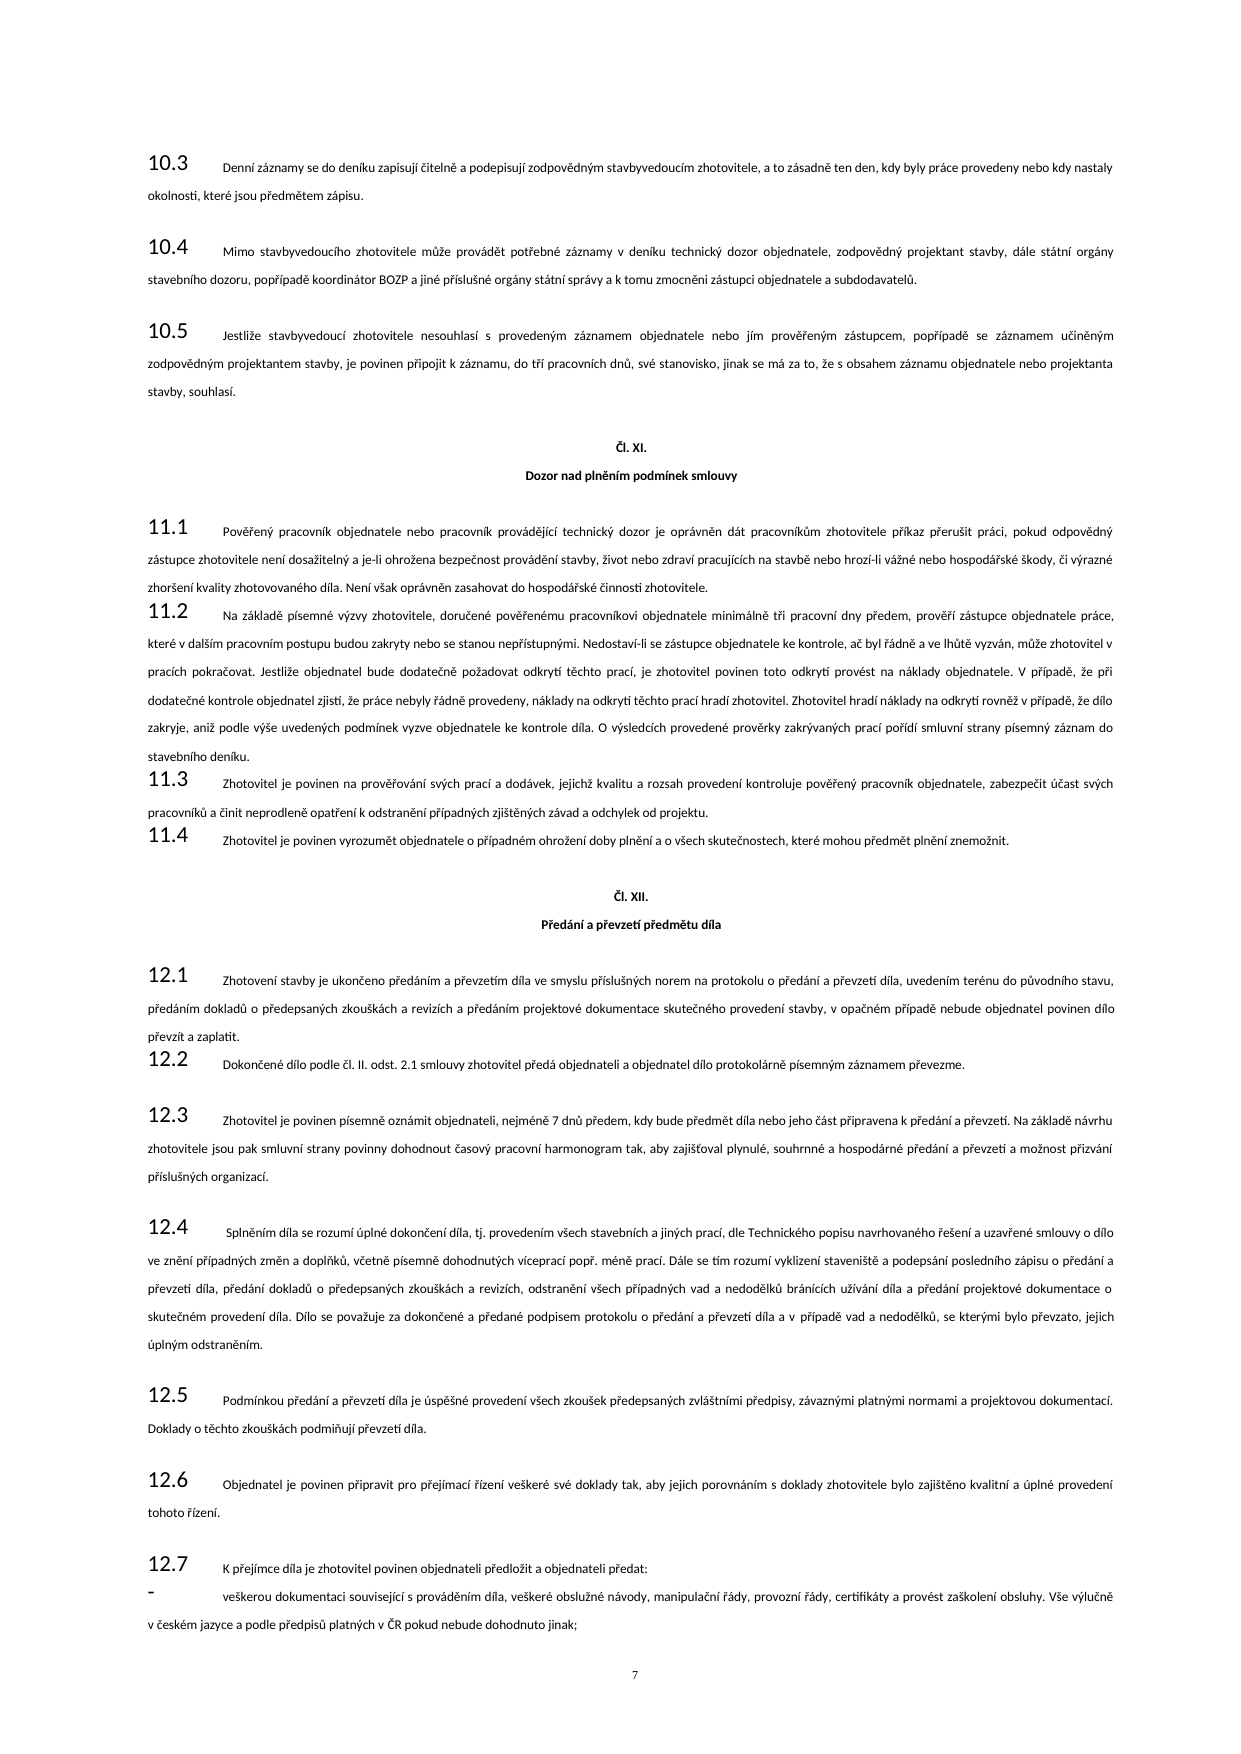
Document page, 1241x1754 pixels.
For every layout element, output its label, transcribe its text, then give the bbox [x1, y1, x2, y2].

list Mimo stavbyvedoucího zhotovitele může provádět potřebné záznamy v deníku technický dozor objednatele, zodpovědný projektant stavby, dále státní orgány stavebního dozoru, popřípadě koordinátor BOZP a jiné příslušné orgány státní správy a k tomu zmocněni zástupci objednatele a subdodavatelů. [147, 232, 1115, 288]
list Objednatel je povinen připravit pro přejímací řízení veškeré své doklady tak, aby jejich porovnáním s doklady zhotovitele bylo zajištěno kvalitní a úplné provedení tohoto řízení. [147, 1465, 1115, 1521]
list K přejímce díla je zhotovitel povinen objednateli předložit a objednateli předat: [147, 1549, 1115, 1577]
text Dozor nad plněním podmínek smlouvy [147, 456, 1115, 484]
list Zhotovení stavby je ukončeno předáním a převzetím díla ve smyslu příslušných norem na protokolu o předání a převzetí díla, uvedením terénu do původního stavu, předáním dokladů o předepsaných zkouškách a revizích a předáním projektové dokumentace skutečného provedení stavby, v opačném případě nebude objednatel povinen dílo převzít a zaplatit. [147, 960, 1115, 1044]
list Zhotovitel je povinen písemně oznámit objednateli, nejméně 7 dnů předem, kdy bude předmět díla nebo jeho část připravena k předání a převzetí. Na základě návrhu zhotovitele jsou pak smluvní strany povinny dohodnout časový pracovní harmonogram tak, aby zajišťoval plynulé, souhrnné a hospodárné předání a převzetí a možnost přizvání příslušných organizací. [147, 1100, 1115, 1184]
text Předání a převzetí předmětu díla [147, 904, 1115, 932]
list Zhotovitel je povinen na prověřování svých prací a dodávek, jejichž kvalitu a rozsah provedení kontroluje pověřený pracovník objednatele, zabezpečit účast svých pracovníků a činit neprodleně opatření k odstranění případných zjištěných závad a odchylek od projektu. [147, 764, 1115, 820]
list Zhotovitel je povinen vyrozumět objednatele o případném ohrožení doby plnění a o všech skutečnostech, které mohou předmět plnění znemožnit. [147, 820, 1115, 848]
list Na základě písemné výzvy zhotovitele, doručené pověřenému pracovníkovi objednatele minimálně tři pracovní dny předem, prověří zástupce objednatele práce, které v dalším pracovním postupu budou zakryty nebo se stanou nepřístupnými. Nedostaví-li se zástupce objednatele ke kontrole, ač byl řádně a ve lhůtě vyzván, může zhotovitel v pracích pokračovat. Jestliže objednatel bude dodatečně požadovat odkrytí těchto prací, je zhotovitel povinen toto odkrytí provést na náklady objednatele. V případě, že při dodatečné kontrole objednatel zjistí, že práce nebyly řádně provedeny, náklady na odkrytí těchto prací hradí zhotovitel. Zhotovitel hradí náklady na odkrytí rovněž v případě, že dílo zakryje, aniž podle výše uvedených podmínek vyzve objednatele ke kontrole díla. O výsledcích provedené prověrky zakrývaných prací pořídí smluvní strany písemný záznam do stavebního deníku. [147, 596, 1115, 764]
text Čl. XII. [147, 876, 1115, 904]
list veškerou dokumentaci související s prováděním díla, veškeré obslužné návody, manipulační řády, provozní řády, certifikáty a provést zaškolení obsluhy. Vše výlučně v českém jazyce a podle předpisů platných v ČR pokud nebude dohodnuto jinak; [147, 1577, 1115, 1633]
list Denní záznamy se do deníku zapisují čitelně a podepisují zodpovědným stavbyvedoucím zhotovitele, a to zásadně ten den, kdy byly práce provedeny nebo kdy nastaly okolnosti, které jsou předmětem zápisu. [147, 148, 1115, 204]
list Jestliže stavbyvedoucí zhotovitele nesouhlasí s provedeným záznamem objednatele nebo jím prověřeným zástupcem, popřípadě se záznamem učiněným zodpovědným projektantem stavby, je povinen připojit k záznamu, do tří pracovních dnů, své stanovisko, jinak se má za to, že s obsahem záznamu objednatele nebo projektanta stavby, souhlasí. [147, 316, 1115, 400]
list Podmínkou předání a převzetí díla je úspěšné provedení všech zkoušek předepsaných zvláštními předpisy, závaznými platnými normami a projektovou dokumentací. Doklady o těchto zkouškách podmiňují převzetí díla. [147, 1381, 1115, 1437]
text Čl. XI. [147, 428, 1115, 456]
list Dokončené dílo podle čl. II. odst. 2.1 smlouvy zhotovitel předá objednateli a objednatel dílo protokolárně písemným záznamem převezme. [147, 1044, 1115, 1072]
list Pověřený pracovník objednatele nebo pracovník provádějící technický dozor je oprávněn dát pracovníkům zhotovitele příkaz přerušit práci, pokud odpovědný zástupce zhotovitele není dosažitelný a je-li ohrožena bezpečnost provádění stavby, život nebo zdraví pracujících na stavbě nebo hrozí-li vážné nebo hospodářské škody, či výrazné zhoršení kvality zhotovovaného díla. Není však oprávněn zasahovat do hospodářské činnosti zhotovitele. [147, 512, 1115, 596]
list Splněním díla se rozumí úplné dokončení díla, tj. provedením všech stavebních a jiných prací, dle Technického popisu navrhovaného řešení a uzavřené smlouvy o dílo ve znění případných změn a doplňků, včetně písemně dohodnutých víceprací popř. méně prací. Dále se tím rozumí vyklizení staveniště a podepsání posledního zápisu o předání a převzetí díla, předání dokladů o předepsaných zkouškách a revizích, odstranění všech případných vad a nedodělků bránících užívání díla a předání projektové dokumentace o skutečném provedení díla. Dílo se považuje za dokončené a předané podpisem protokolu o předání a převzetí díla a v případě vad a nedodělků, se kterými bylo převzato, jejich úplným odstraněním. [147, 1212, 1115, 1353]
